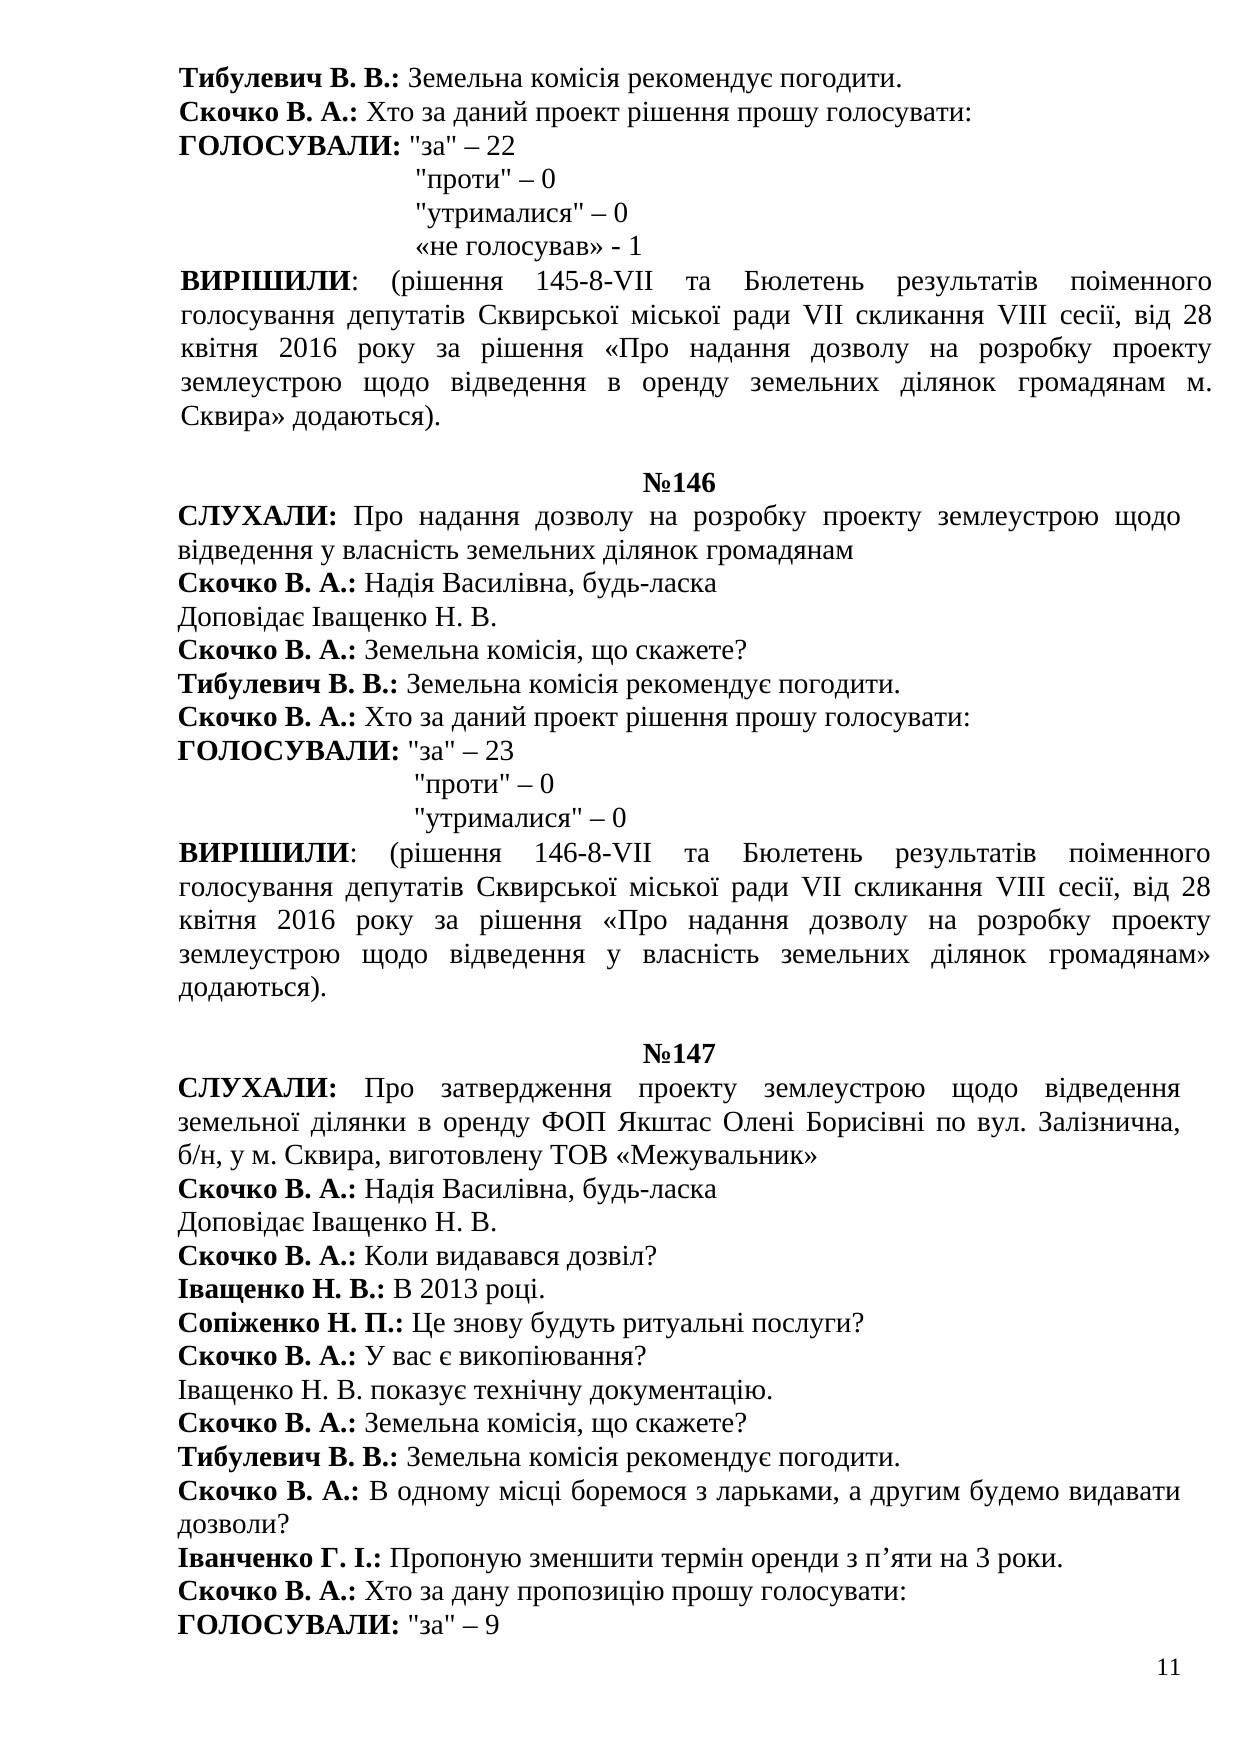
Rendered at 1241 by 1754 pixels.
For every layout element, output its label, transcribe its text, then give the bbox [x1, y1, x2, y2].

text №146 [177, 465, 1181, 498]
text ГОЛОСУВАЛИ: "за" – 23 [177, 733, 1181, 767]
text Скочко В. А.: Хто за даний проект рішення прошу голосувати: [177, 699, 1181, 733]
text СЛУХАЛИ: Про затвердження проекту землеустрою щодо відведення земельної ділянки в оренду ФОП Якштас Олені Борисівні по вул. Залізнична, б/н, у м. Сквира, виготовлену ТОВ «Межувальник» [177, 1070, 1181, 1171]
text Скочко В. А.: У вас є викопіювання? [177, 1338, 1181, 1372]
text Доповідає Іващенко Н. В. [177, 599, 1181, 632]
text Іващенко Н. В.: В 2013 році. [177, 1271, 1181, 1305]
text Іванченко Г. І.: Пропоную зменшити термін оренди з п’яти на 3 роки. [177, 1540, 1181, 1573]
text "утрималися" – 0 [222, 800, 1181, 834]
text Скочко В. А.: Надія Василівна, будь-ласка [177, 1171, 1181, 1204]
text Скочко В. А.: Надія Василівна, будь-ласка [177, 565, 1181, 599]
text Скочко В. А.: Земельна комісія, що скажете? [177, 632, 1181, 666]
text Скочко В. А.: Земельна комісія, що скажете? [177, 1406, 1181, 1439]
text №147 [177, 1037, 1181, 1070]
text Сопіженко Н. П.: Це знову будуть ритуальні послуги? [177, 1305, 1181, 1338]
text Скочко В. А.: Хто за дану пропозицію прошу голосувати: [177, 1573, 1181, 1607]
text Скочко В. А.: В одному місці боремося з ларьками, а другим будемо видавати дозволи? [177, 1473, 1181, 1540]
text Тибулевич В. В.: Земельна комісія рекомендує погодити. [177, 1439, 1181, 1473]
table_header ВИРІШИЛИ: (рішення 146-8-VІІ та Бюлетень результатів поіменного голосування депутатів Сквирської міської ради VII скликання VIII сесії, від 28 квітня 2016 року за рішення «Про надання дозволу на розробку проекту землеустрою щодо відведення у власність земельних ділянок громадянам» додаються). [177, 834, 1212, 1037]
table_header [177, 59, 1212, 431]
text Тибулевич В. В.: Земельна комісія рекомендує погодити. [177, 666, 1181, 699]
text Доповідає Іващенко Н. В. [177, 1204, 1181, 1238]
text Іващенко Н. В. показує технічну документацію. [177, 1372, 1181, 1406]
text СЛУХАЛИ: Про надання дозволу на розробку проекту землеустрою щодо відведення у власність земельних ділянок громадянам [177, 498, 1181, 565]
text Скочко В. А.: Коли видавався дозвіл? [177, 1238, 1181, 1271]
text "проти" – 0 [222, 767, 1181, 800]
text ГОЛОСУВАЛИ: "за" – 9 [177, 1607, 1181, 1640]
